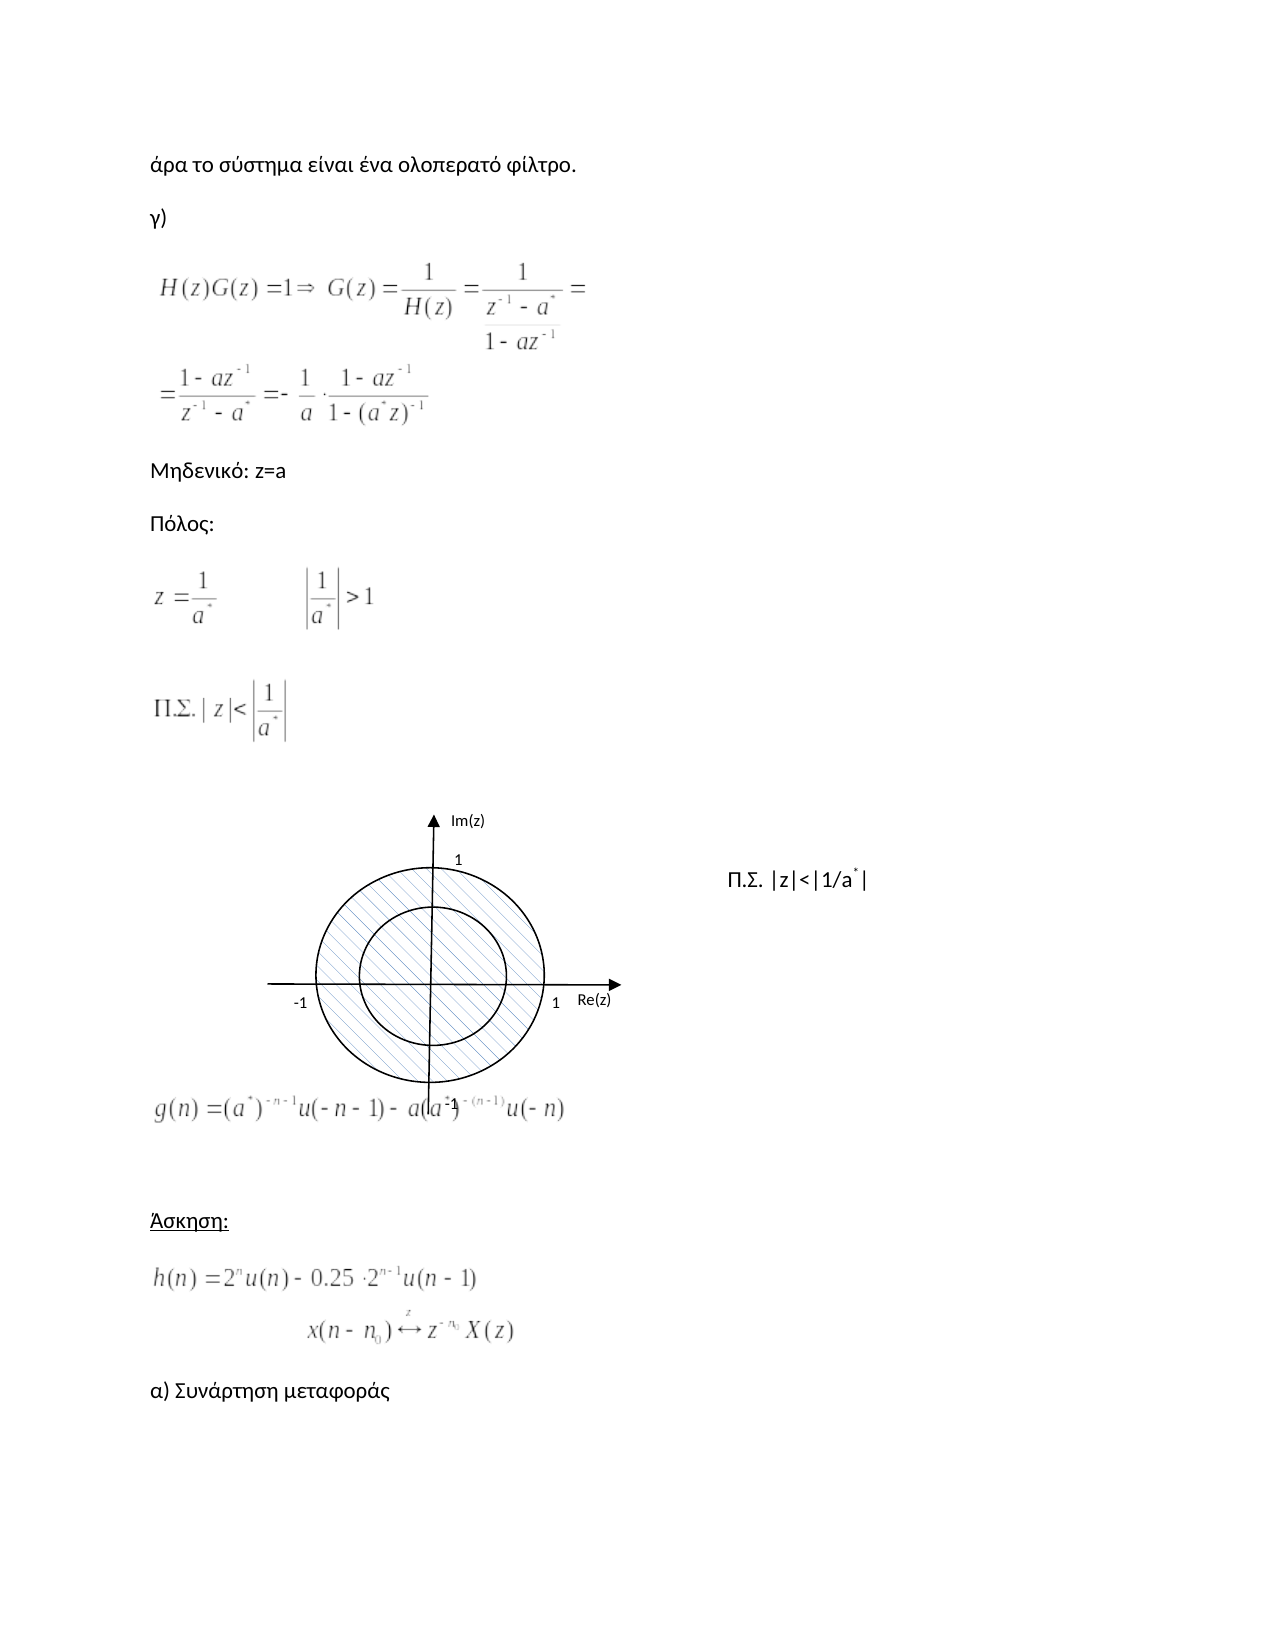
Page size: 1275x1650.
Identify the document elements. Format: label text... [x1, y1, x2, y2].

text Μηδενικό: z=a [150, 457, 1125, 484]
text γ) [150, 203, 1125, 231]
text α) Συνάρτηση μεταφοράς [150, 1376, 1125, 1404]
text άρα το σύστημα είναι ένα ολοπερατό φίλτρο. [150, 150, 1125, 178]
text Άσκηση: [150, 1206, 1125, 1234]
text Πόλος: [150, 509, 1125, 538]
